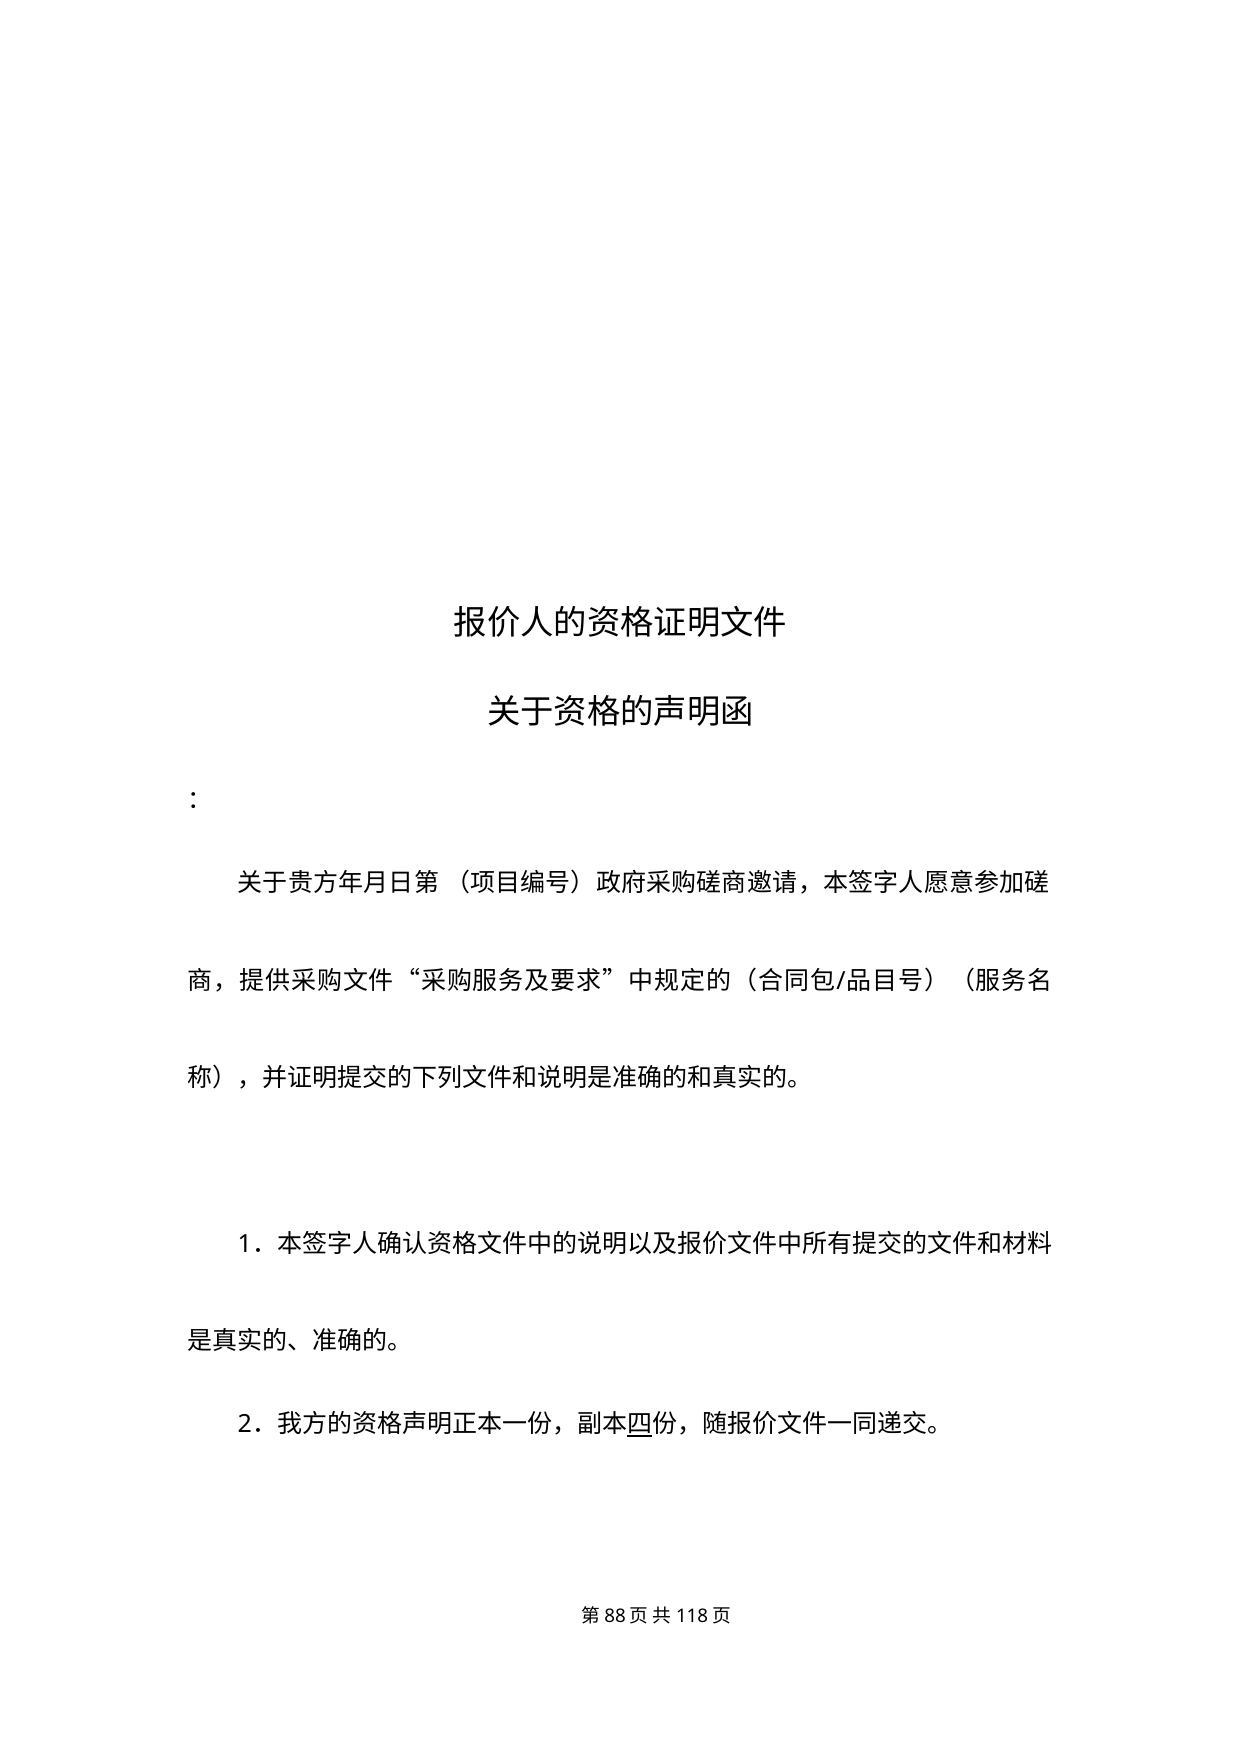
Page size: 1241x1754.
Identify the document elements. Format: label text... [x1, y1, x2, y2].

text 1．本签字人确认资格文件中的说明以及报价文件中所有提交的文件和材料是真实的、准确的。 [187, 1209, 1053, 1371]
text 关于贵方年月日第 （项目编号）政府采购磋商邀请，本签字人愿意参加磋商，提供采购文件“采购服务及要求”中规定的（合同包/品目号）（服务名称），并证明提交的下列文件和说明是准确的和真实的。 [187, 848, 1053, 1108]
text 报价人的资格证明文件 [187, 587, 1053, 652]
text 2．我方的资格声明正本一份，副本四份，随报价文件一同递交。 [187, 1389, 1053, 1454]
text 关于资格的声明函 [187, 676, 1053, 741]
text ： [187, 765, 1053, 830]
